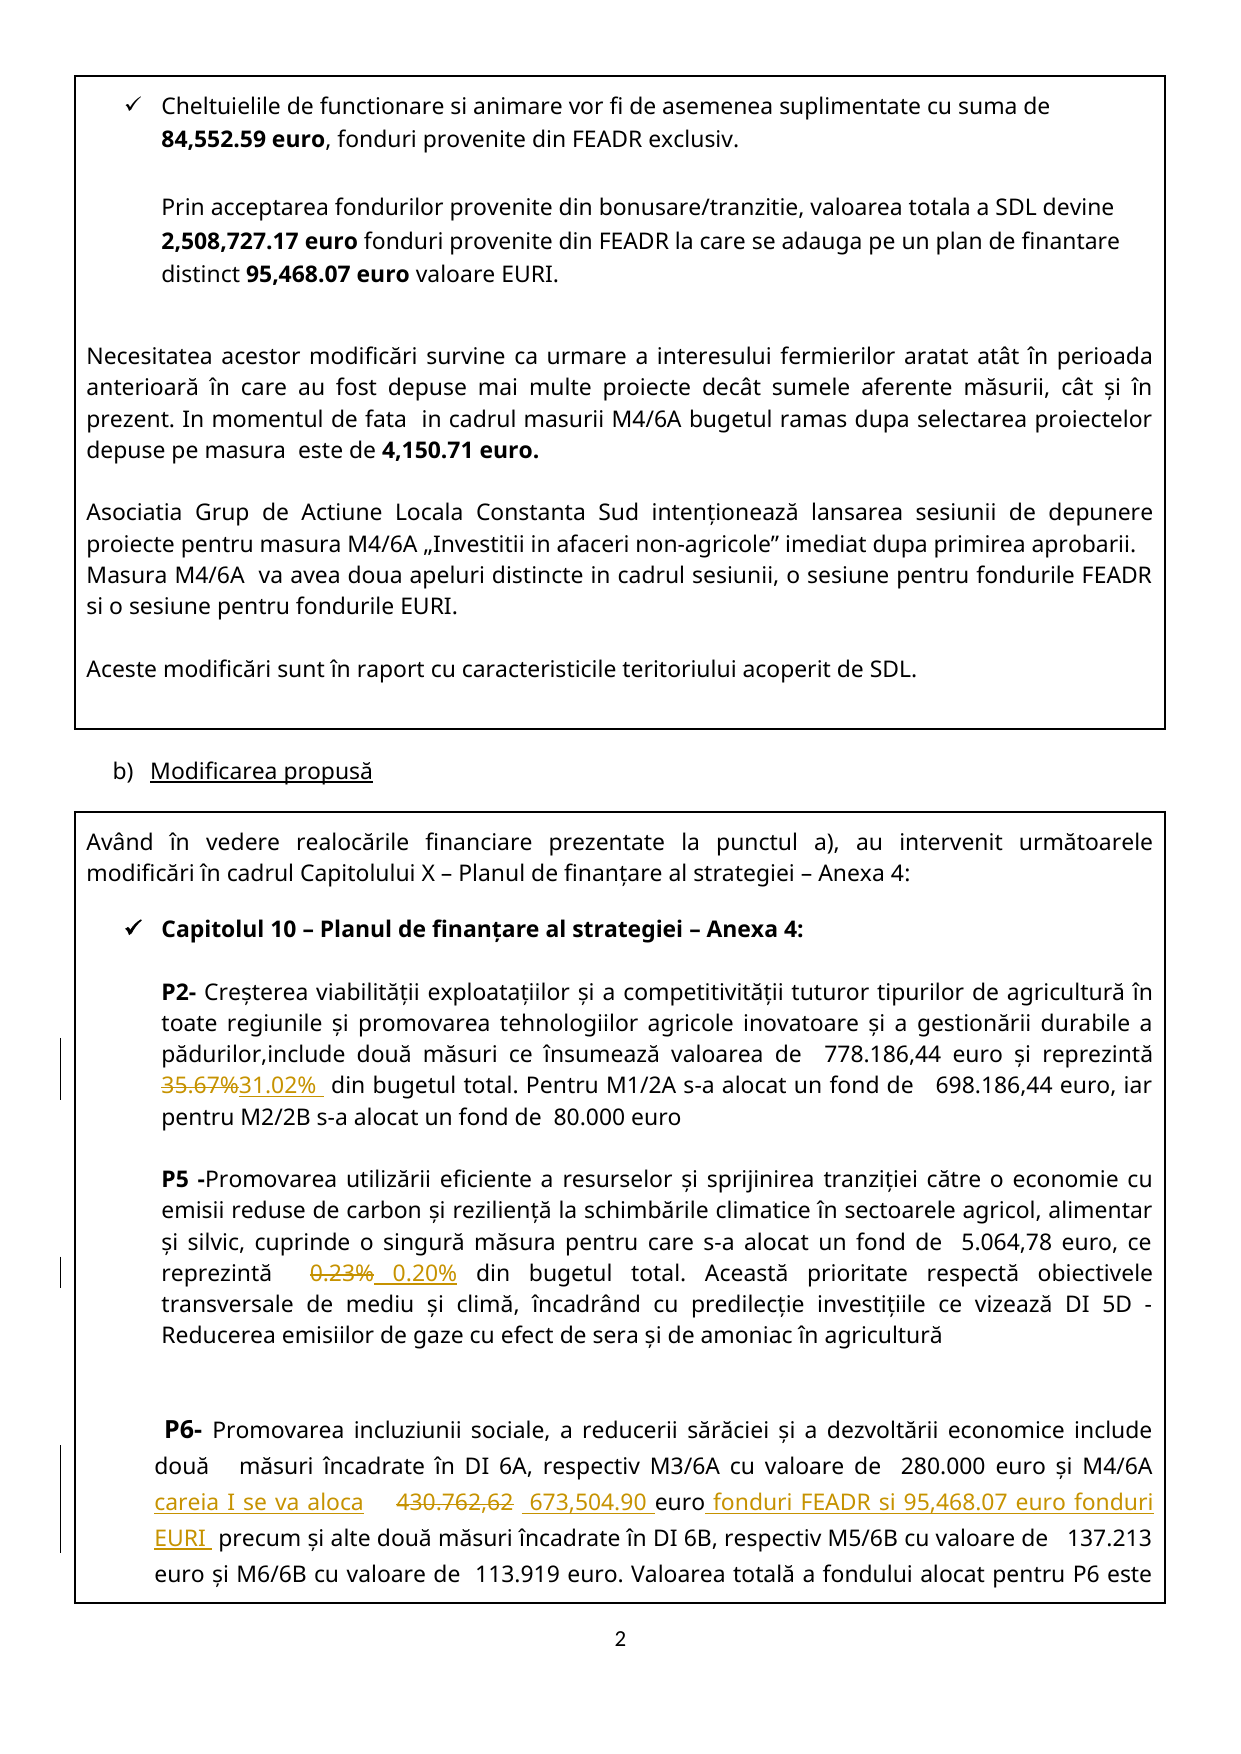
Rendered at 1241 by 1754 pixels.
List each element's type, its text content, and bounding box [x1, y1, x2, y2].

list Modificarea propusă [112, 754, 1165, 786]
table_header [76, 813, 1164, 1602]
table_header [76, 77, 1164, 727]
